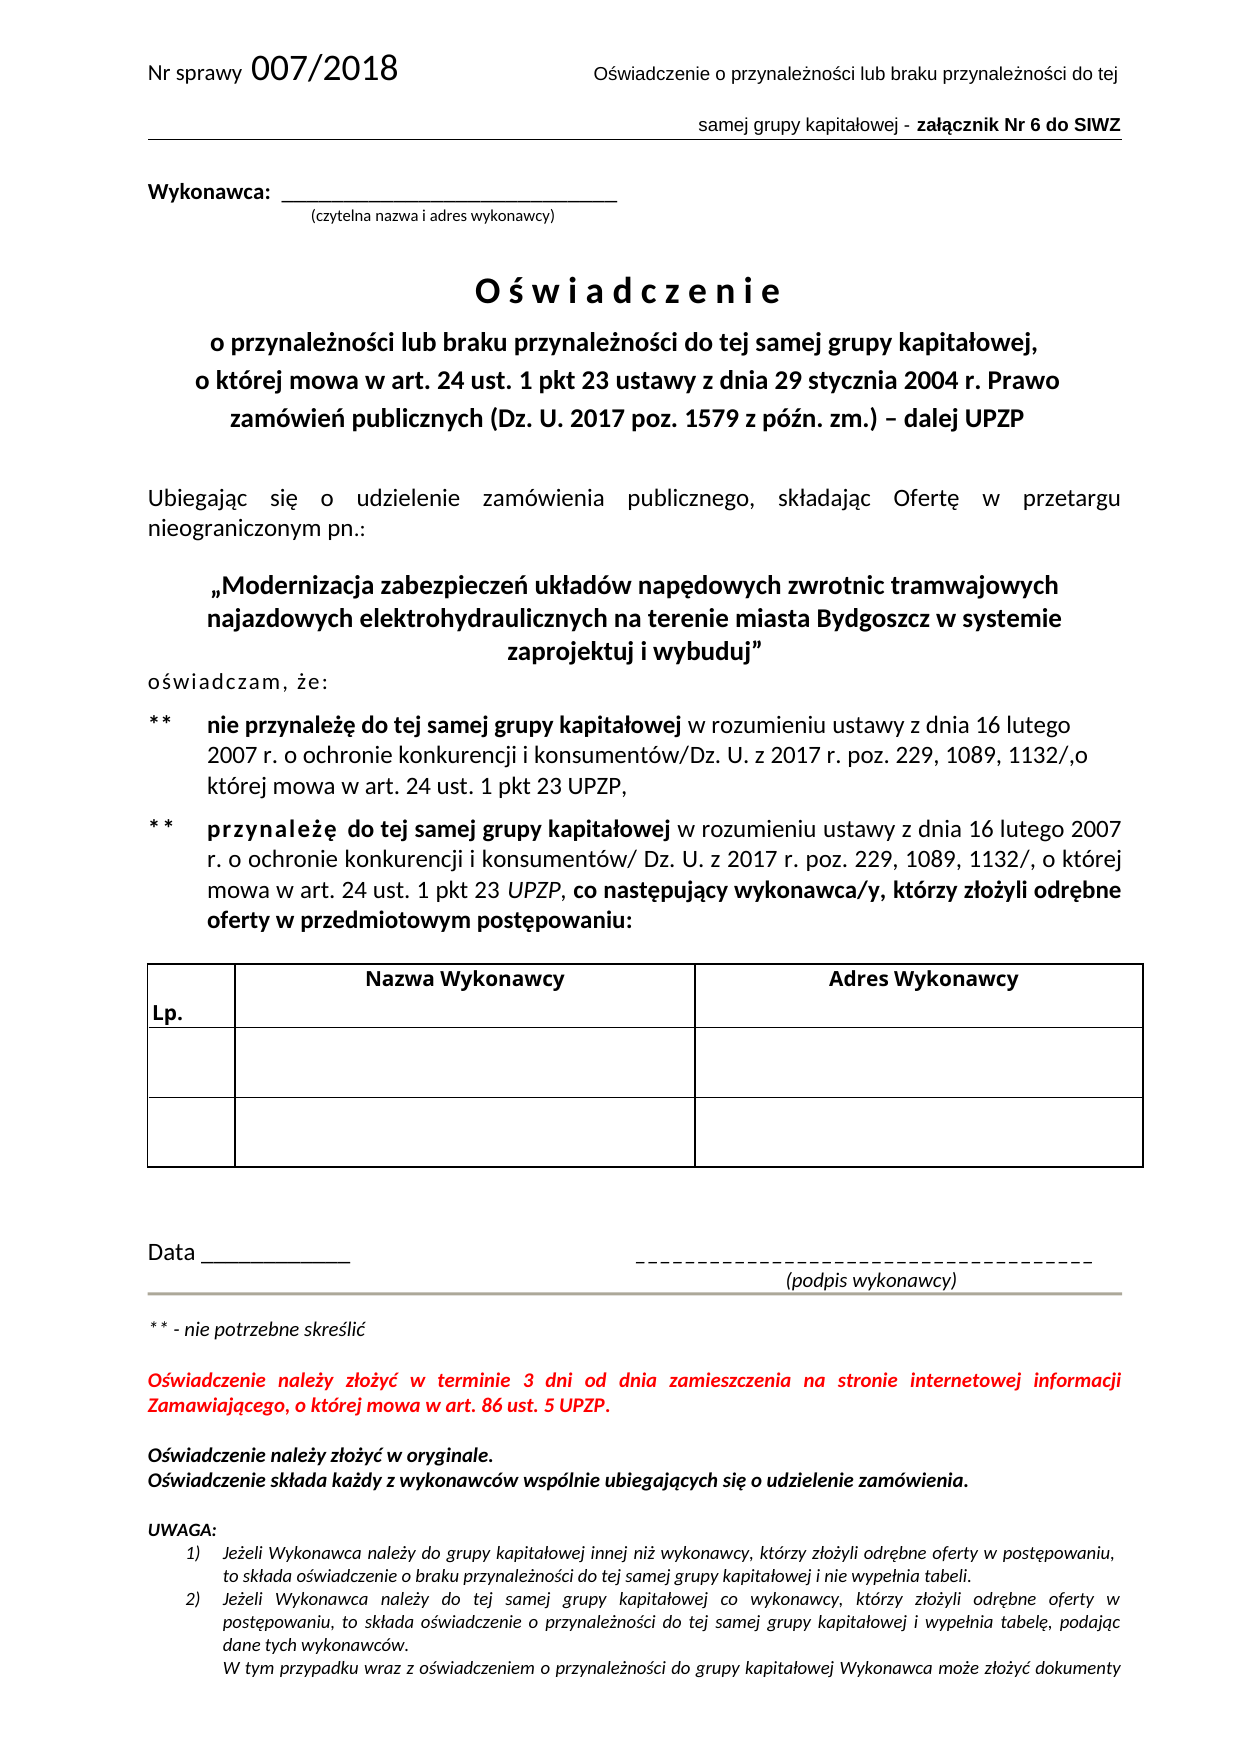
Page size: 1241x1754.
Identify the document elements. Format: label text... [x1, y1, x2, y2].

text oświadczam, że: [148, 667, 1122, 695]
text „Modernizacja zabezpieczeń układów napędowych zwrotnic tramwajowych najazdowych elektrohydraulicznych na terenie miasta Bydgoszcz w systemie zaprojektuj i wybuduj” [148, 568, 1122, 667]
text Oświadczenie składa każdy z wykonawców wspólnie ubiegających się o udzielenie zamówienia. [148, 1467, 1122, 1493]
text Oświadczenie [177, 267, 1078, 312]
text Data ____________ _____________________________________ [148, 1236, 1122, 1267]
text Oświadczenie należy złożyć w terminie 3 dni od dnia zamieszczenia na stronie internetowej informacji Zamawiającego, o której mowa w art. 86 ust. 5 UPZP. [148, 1367, 1122, 1418]
text Wykonawca: ___________________________ [148, 175, 1122, 206]
text (czytelna nazwa i adres wykonawcy) [281, 206, 1122, 226]
text Oświadczenie należy złożyć w oryginale. [148, 1442, 1122, 1467]
text Ubiegając się o udzielenie zamówienia publicznego, składając Ofertę w przetargu nieograniczonym pn.: [148, 482, 1122, 543]
table_header Lp. [148, 965, 234, 1027]
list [185, 1587, 1122, 1679]
text (podpis wykonawcy) [620, 1267, 1122, 1292]
table_cell 2. [148, 1098, 234, 1166]
table_cell [236, 1098, 694, 1166]
table_cell [696, 1098, 1142, 1166]
list Jeżeli Wykonawca należy do grupy kapitałowej innej niż wykonawcy, którzy złożyli odrębne oferty w postępowaniu, to składa oświadczenie o braku przynależności do tej samej grupy kapitałowej i nie wypełnia tabeli. [185, 1541, 1122, 1587]
text ** - nie potrzebne skreślić [148, 1316, 1122, 1342]
table_cell [236, 1028, 694, 1097]
text ** nie przynależę do tej samej grupy kapitałowej w rozumieniu ustawy z dnia 16 lutego 2007 r. o ochronie konkurencji i konsumentów/Dz. U. z 2017 r. poz. 229, 1089, 1132/,o której mowa w art. 24 ust. 1 pkt 23 UPZP, [148, 709, 1122, 800]
text o przynależności lub braku przynależności do tej samej grupy kapitałowej, o której mowa w art. 24 ust. 1 pkt 23 ustawy z dnia 29 stycznia 2004 r. Prawo zamówień publicznych (Dz. U. 2017 poz. 1579 z późn. zm.) – dalej UPZP [177, 325, 1078, 434]
table_header Nazwa Wykonawcy [236, 965, 694, 1027]
text UWAGA: [148, 1518, 1122, 1541]
text ** przynależę do tej samej grupy kapitałowej w rozumieniu ustawy z dnia 16 lutego 2007 r. o ochronie konkurencji i konsumentów/ Dz. U. z 2017 r. poz. 229, 1089, 1132/, o której mowa w art. 24 ust. 1 pkt 23 UPZP, co następujący wykonawca/y, którzy złożyli odrębne oferty w przedmiotowym postępowaniu: [148, 813, 1122, 935]
table_cell 1. [148, 1028, 234, 1097]
table_cell [696, 1028, 1142, 1097]
table_header Adres Wykonawcy [696, 965, 1142, 1027]
